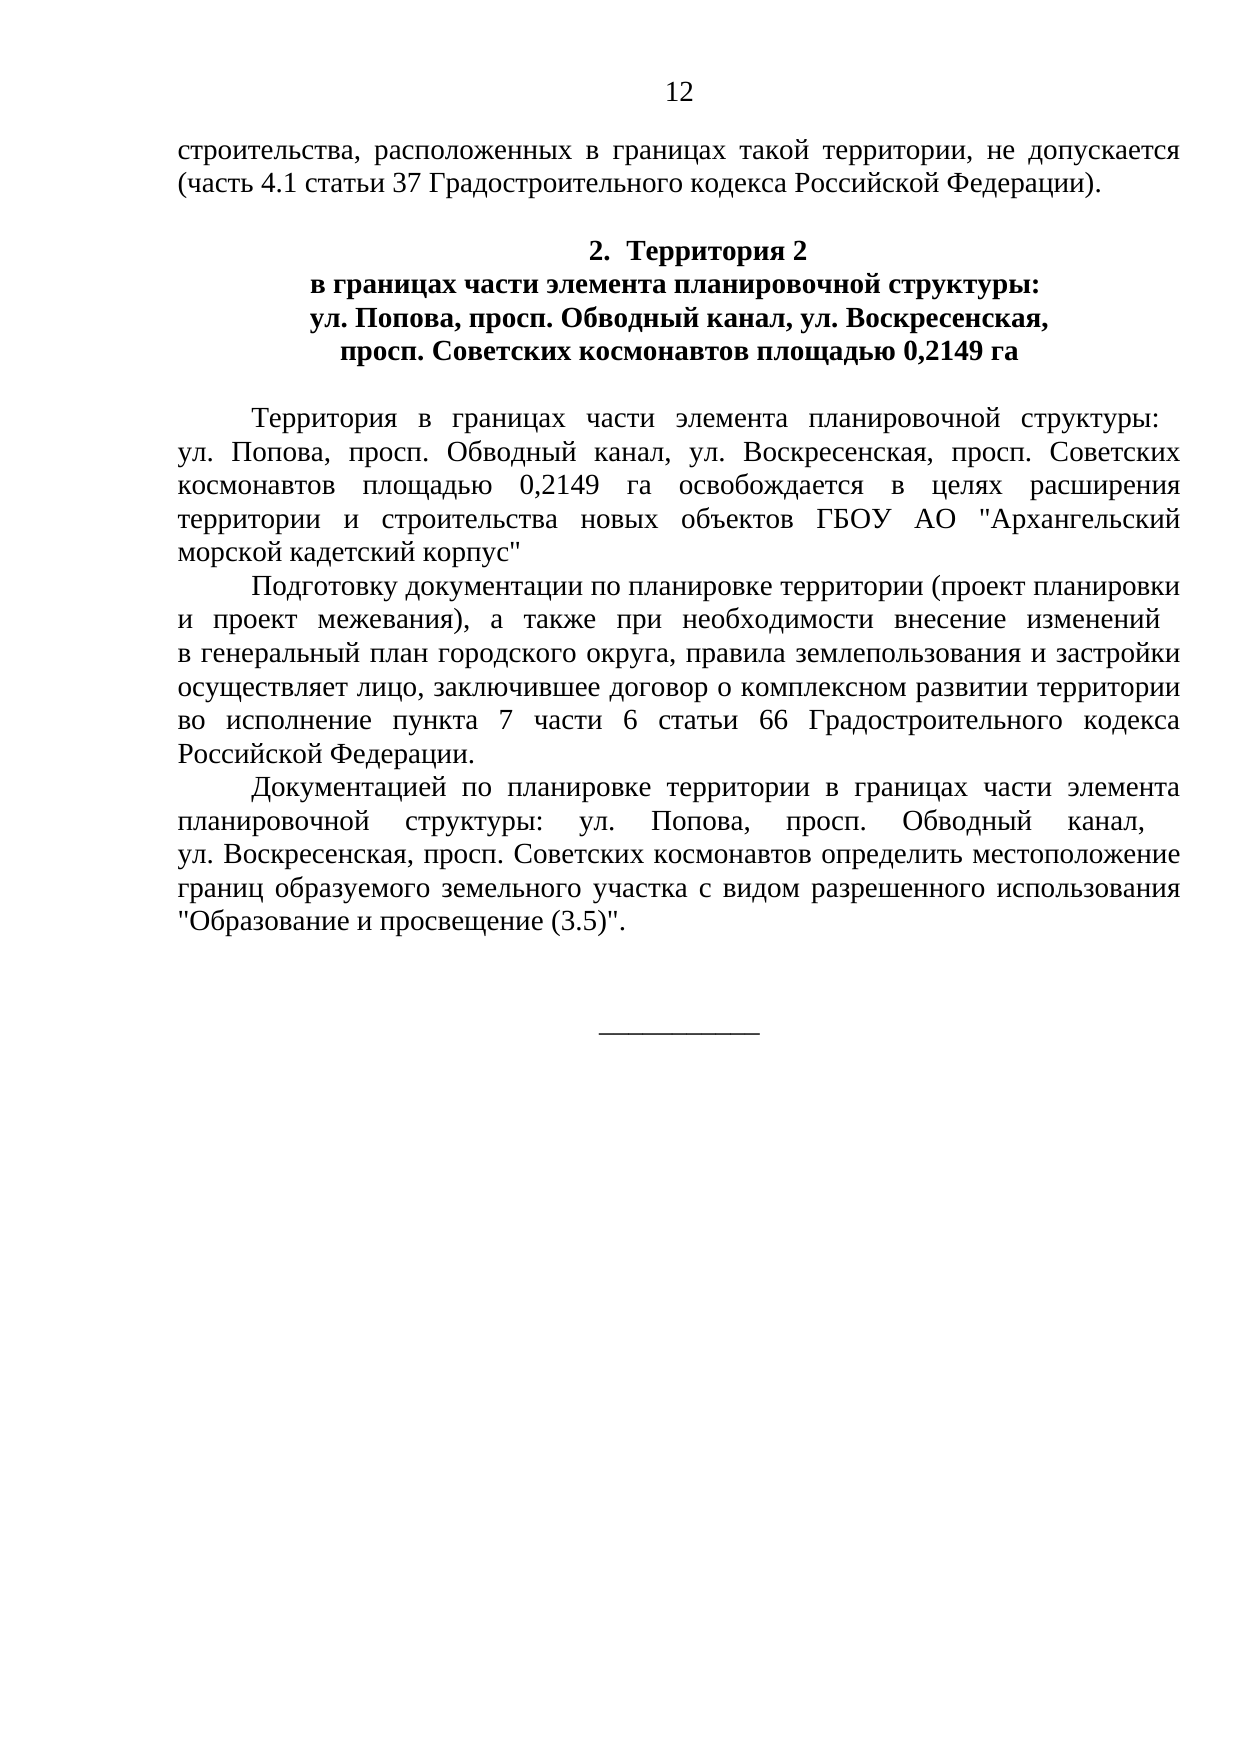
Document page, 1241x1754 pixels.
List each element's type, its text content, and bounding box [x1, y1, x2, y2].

text Документацией по планировке территории в границах части элемента планировочной структуры: ул. Попова, просп. Обводный канал, ул. Воскресенская, просп. Советских космонавтов определить местоположение границ образуемого земельного участка с видом разрешенного использования "Образование и просвещение (3.5)". [177, 769, 1181, 937]
text Подготовку документации по планировке территории (проект планировки и проект межевания), а также при необходимости внесение изменений в генеральный план городского округа, правила землепользования и застройки осуществляет лицо, заключившее договор о комплексном развитии территории во исполнение пункта 7 части 6 статьи 66 Градостроительного кодекса Российской Федерации. [177, 568, 1181, 769]
text просп. Советских космонавтов площадью 0,2149 га [177, 333, 1181, 367]
text ___________ [177, 1004, 1181, 1038]
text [177, 132, 1181, 199]
text Территория в границах части элемента планировочной структуры: ул. Попова, просп. Обводный канал, ул. Воскресенская, просп. Советских космонавтов площадью 0,2149 га освобождается в целях расширения территории и строительства новых объектов ГБОУ АО "Архангельский морской кадетский корпус" [177, 400, 1181, 568]
list Территория 2 [215, 233, 1181, 266]
text в границах части элемента планировочной структуры: ул. Попова, просп. Обводный канал, ул. Воскресенская, [177, 266, 1181, 333]
